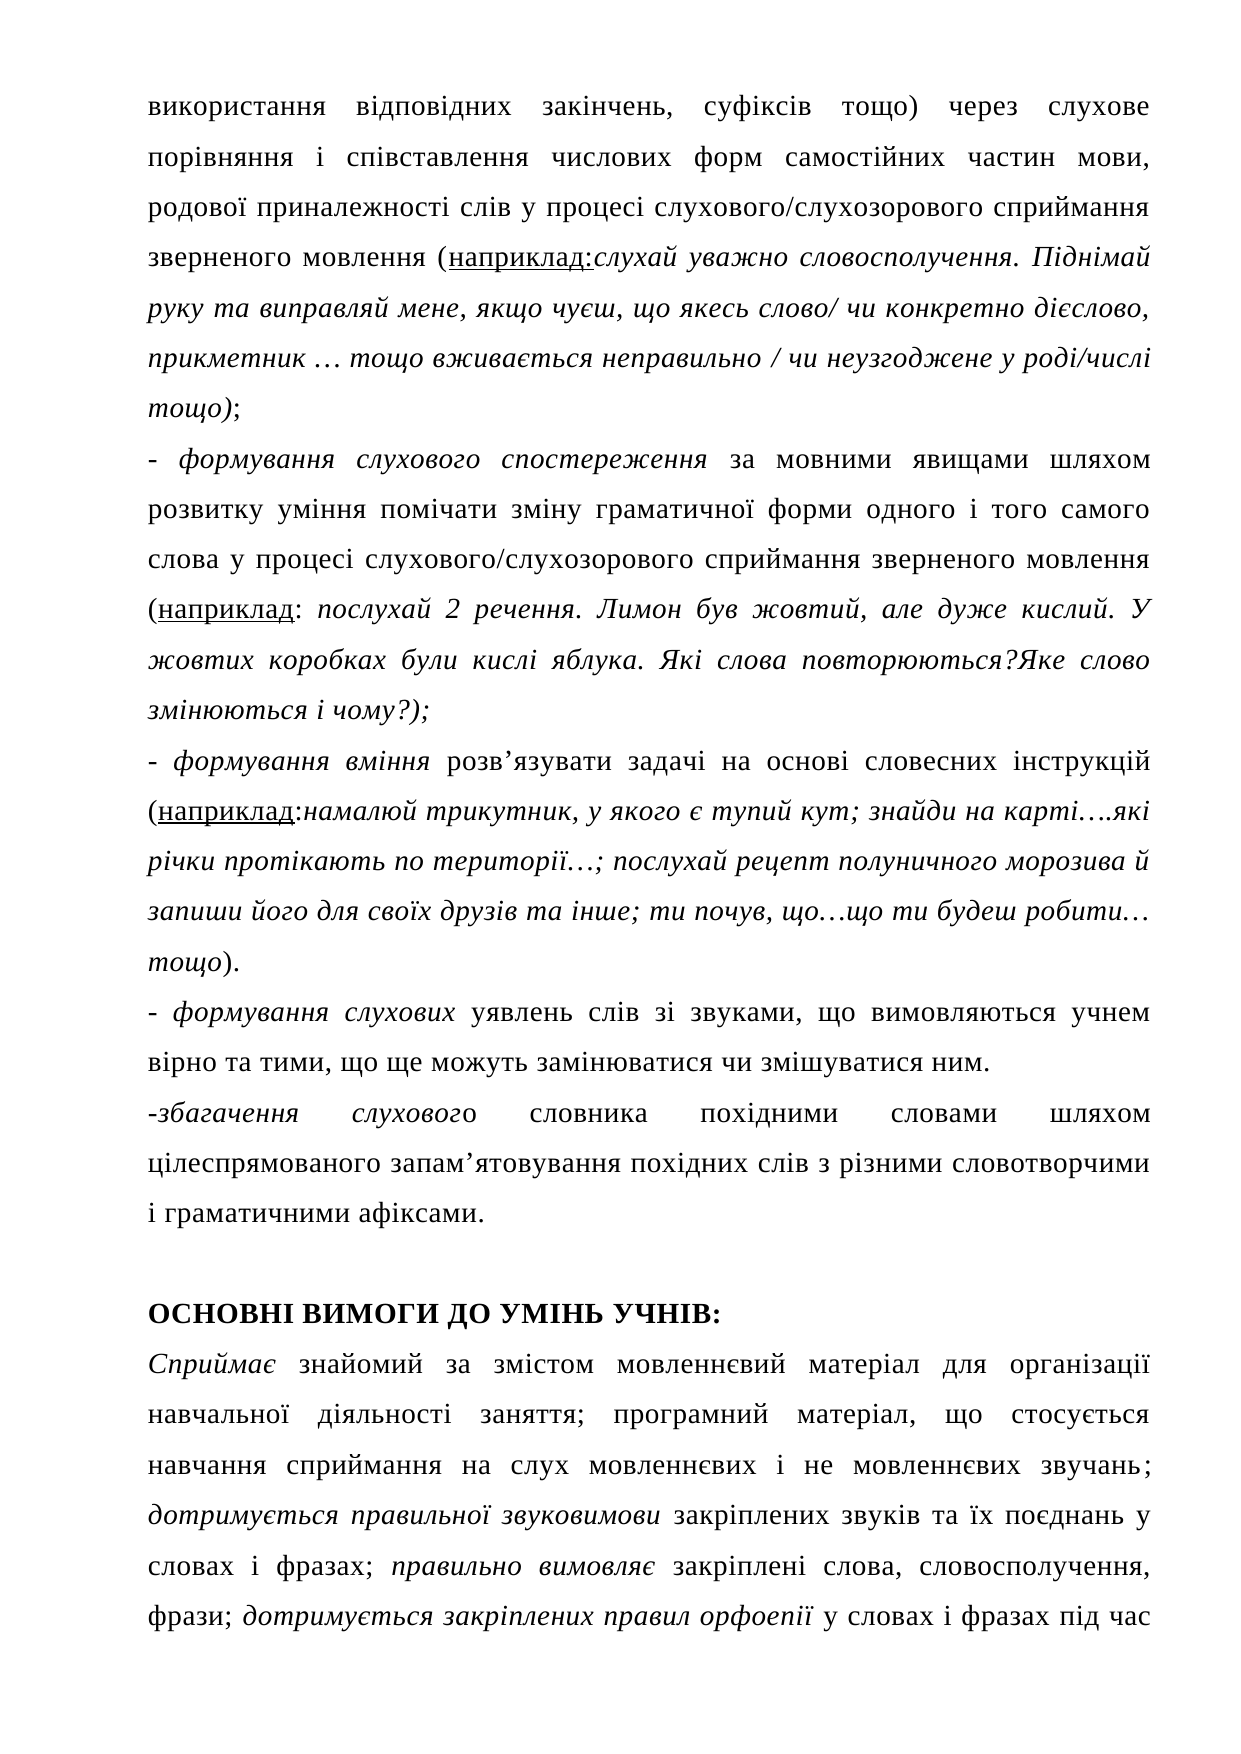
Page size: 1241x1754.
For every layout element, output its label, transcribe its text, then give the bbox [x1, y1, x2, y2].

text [148, 88, 1152, 424]
text - формування вміння розв’язувати задачі на основі словесних інструкцій (наприклад:намалюй трикутник, у якого є тупий кут; знайди на карті….які річки протікають по території…; послухай рецепт полуничного морозива й запиши його для своїх друзів та інше; ти почув, що…що ти будеш робити…тощо). [148, 743, 1152, 977]
text ОСНОВНІ ВИМОГИ ДО УМІНЬ УЧНІВ: [148, 1296, 1152, 1329]
text -збагачення слухового словника похідними словами шляхом цілеспрямованого запам’ятовування похідних слів з різними словотворчими і граматичними афіксами. [148, 1095, 1152, 1229]
text - формування слухового спостереження за мовними явищами шляхом розвитку уміння помічати зміну граматичної форми одного і того самого слова у процесі слухового/слухозорового сприймання зверненого мовлення (наприклад: послухай 2 речення. Лимон був жовтий, але дуже кислий. У жовтих коробках були кислі яблука. Які слова повторюються?Яке слово змінюються і чому?); [148, 441, 1152, 726]
text - формування слухових уявлень слів зі звуками, що вимовляються учнем вірно та тими, що ще можуть замінюватися чи змішуватися ним. [148, 994, 1152, 1078]
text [148, 1346, 1152, 1631]
